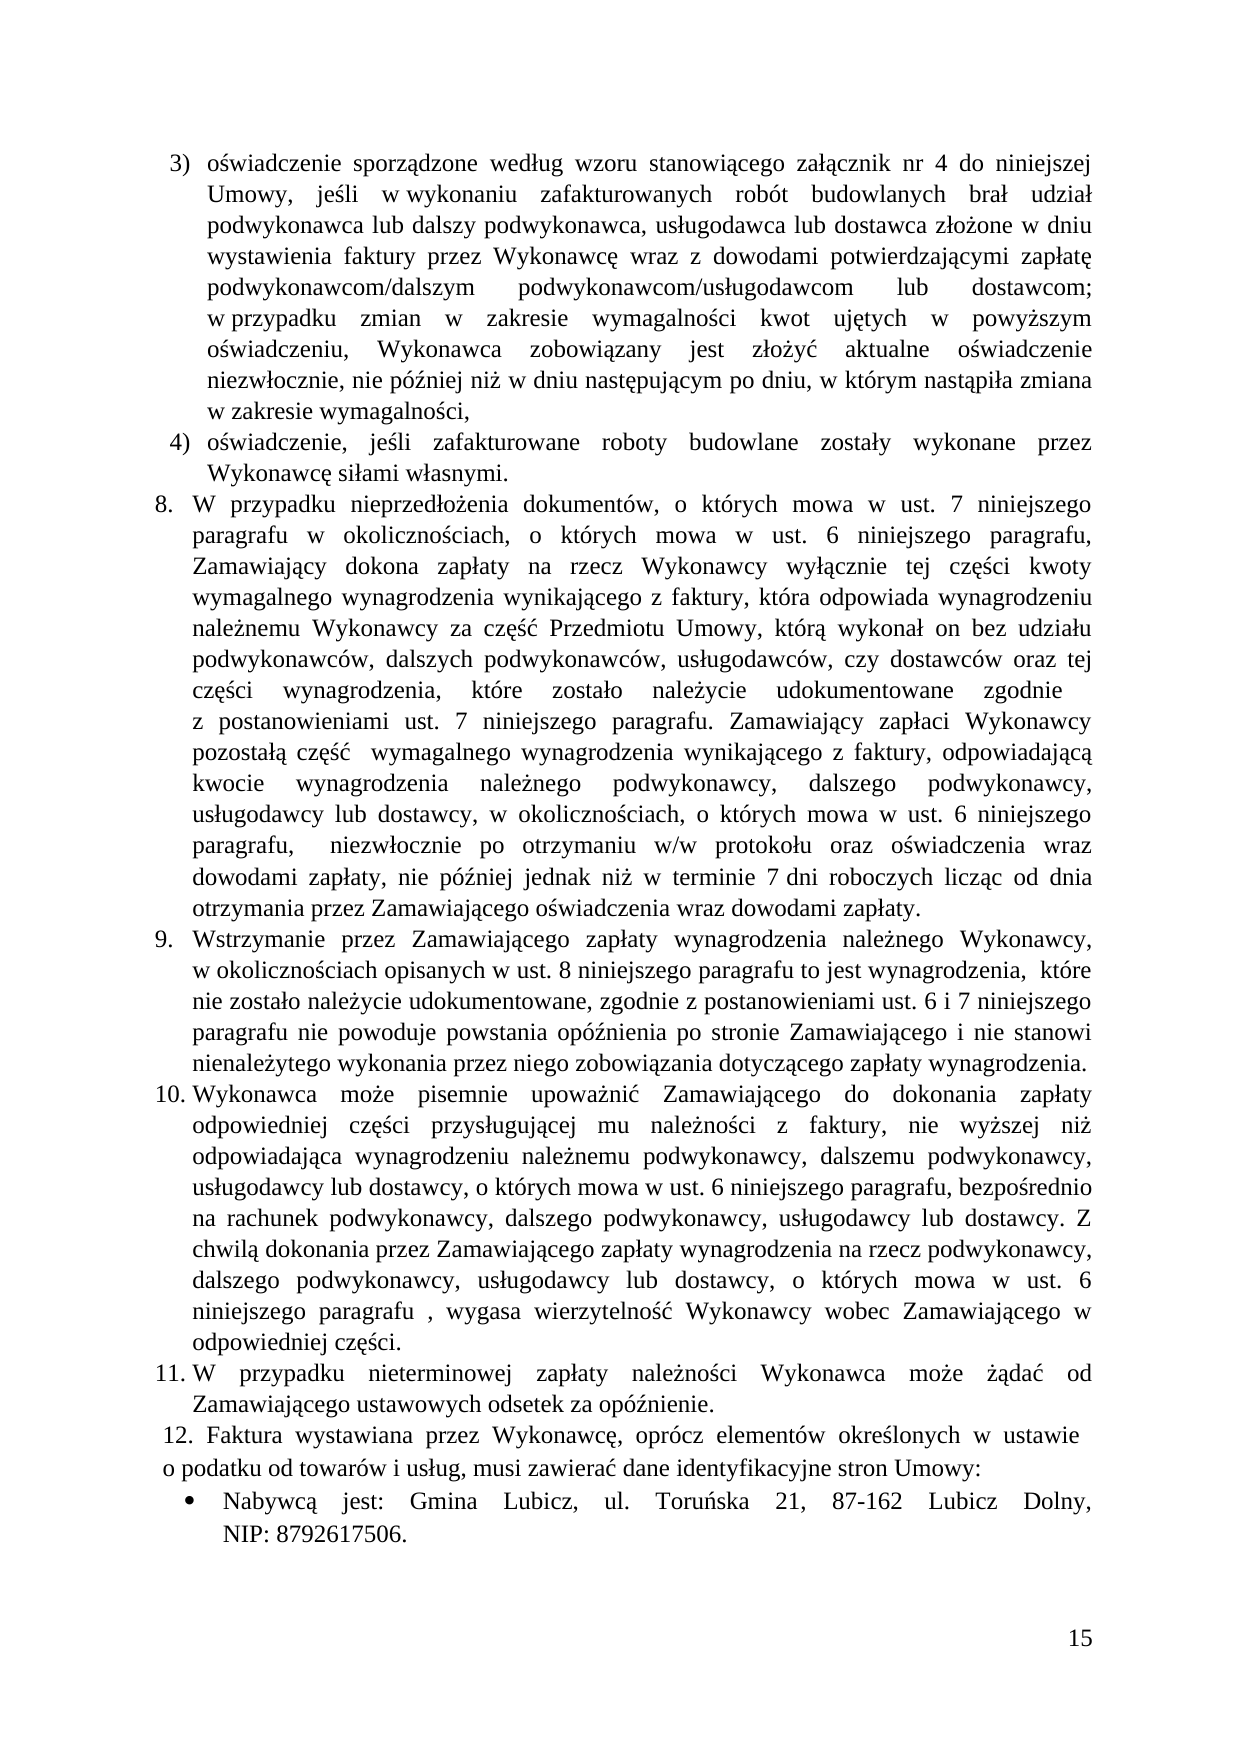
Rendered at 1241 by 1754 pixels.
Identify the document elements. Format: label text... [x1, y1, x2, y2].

list oświadczenie, jeśli zafakturowane roboty budowlane zostały wykonane przez Wykonawcę siłami własnymi. [169, 427, 1093, 487]
list Wykonawca może pisemnie upoważnić Zamawiającego do dokonania zapłaty odpowiedniej części przysługującej mu należności z faktury, nie wyższej niż odpowiadająca wynagrodzeniu należnemu podwykonawcy, dalszemu podwykonawcy, usługodawcy lub dostawcy, o których mowa w ust. 6 niniejszego paragrafu, bezpośrednio na rachunek podwykonawcy, dalszego podwykonawcy, usługodawcy lub dostawcy. Z chwilą dokonania przez Zamawiającego zapłaty wynagrodzenia na rzecz podwykonawcy, dalszego podwykonawcy, usługodawcy lub dostawcy, o których mowa w ust. 6 niniejszego paragrafu , wygasa wierzytelność Wykonawcy wobec Zamawiającego w odpowiedniej części. [154, 1079, 1093, 1356]
list Wstrzymanie przez Zamawiającego zapłaty wynagrodzenia należnego Wykonawcy, w okolicznościach opisanych w ust. 8 niniejszego paragrafu to jest wynagrodzenia, które nie zostało należycie udokumentowane, zgodnie z postanowieniami ust. 6 i 7 niniejszego paragrafu nie powoduje powstania opóźnienia po stronie Zamawiającego i nie stanowi nienależytego wykonania przez niego zobowiązania dotyczącego zapłaty wynagrodzenia. [154, 924, 1093, 1077]
list oświadczenie sporządzone według wzoru stanowiącego załącznik nr 4 do niniejszej Umowy, jeśli w wykonaniu zafakturowanych robót budowlanych brał udział podwykonawca lub dalszy podwykonawca, usługodawca lub dostawca złożone w dniu wystawienia faktury przez Wykonawcę wraz z dowodami potwierdzającymi zapłatę podwykonawcom/dalszym podwykonawcom/usługodawcom lub dostawcom; w przypadku zmian w zakresie wymagalności kwot ujętych w powyższym oświadczeniu, Wykonawca zobowiązany jest złożyć aktualne oświadczenie niezwłocznie, nie później niż w dniu następującym po dniu, w którym nastąpiła zmiana w zakresie wymagalności, [169, 148, 1093, 425]
list W przypadku nieterminowej zapłaty należności Wykonawca może żądać od Zamawiającego ustawowych odsetek za opóźnienie. [154, 1358, 1093, 1418]
list W przypadku nieprzedłożenia dokumentów, o których mowa w ust. 7 niniejszego paragrafu w okolicznościach, o których mowa w ust. 6 niniejszego paragrafu, Zamawiający dokona zapłaty na rzecz Wykonawcy wyłącznie tej części kwoty wymagalnego wynagrodzenia wynikającego z faktury, która odpowiada wynagrodzeniu należnemu Wykonawcy za część Przedmiotu Umowy, którą wykonał on bez udziału podwykonawców, dalszych podwykonawców, usługodawców, czy dostawców oraz tej części wynagrodzenia, które zostało należycie udokumentowane zgodnie z postanowieniami ust. 7 niniejszego paragrafu. Zamawiający zapłaci Wykonawcy pozostałą część wymagalnego wynagrodzenia wynikającego z faktury, odpowiadającą kwocie wynagrodzenia należnego podwykonawcy, dalszego podwykonawcy, usługodawcy lub dostawcy, w okolicznościach, o których mowa w ust. 6 niniejszego paragrafu, niezwłocznie po otrzymaniu w/w protokołu oraz oświadczenia wraz dowodami zapłaty, nie później jednak niż w terminie 7 dni roboczych licząc od dnia otrzymania przez Zamawiającego oświadczenia wraz dowodami zapłaty. [154, 489, 1093, 921]
list 12. Faktura wystawiana przez Wykonawcę, oprócz elementów określonych w ustawie o podatku od towarów i usług, musi zawierać dane identyfikacyjne stron Umowy: [162, 1420, 1093, 1482]
list Nabywcą jest: Gmina Lubicz, ul. Toruńska 21, 87-162 Lubicz Dolny, NIP: 8792617506. [185, 1486, 1093, 1548]
